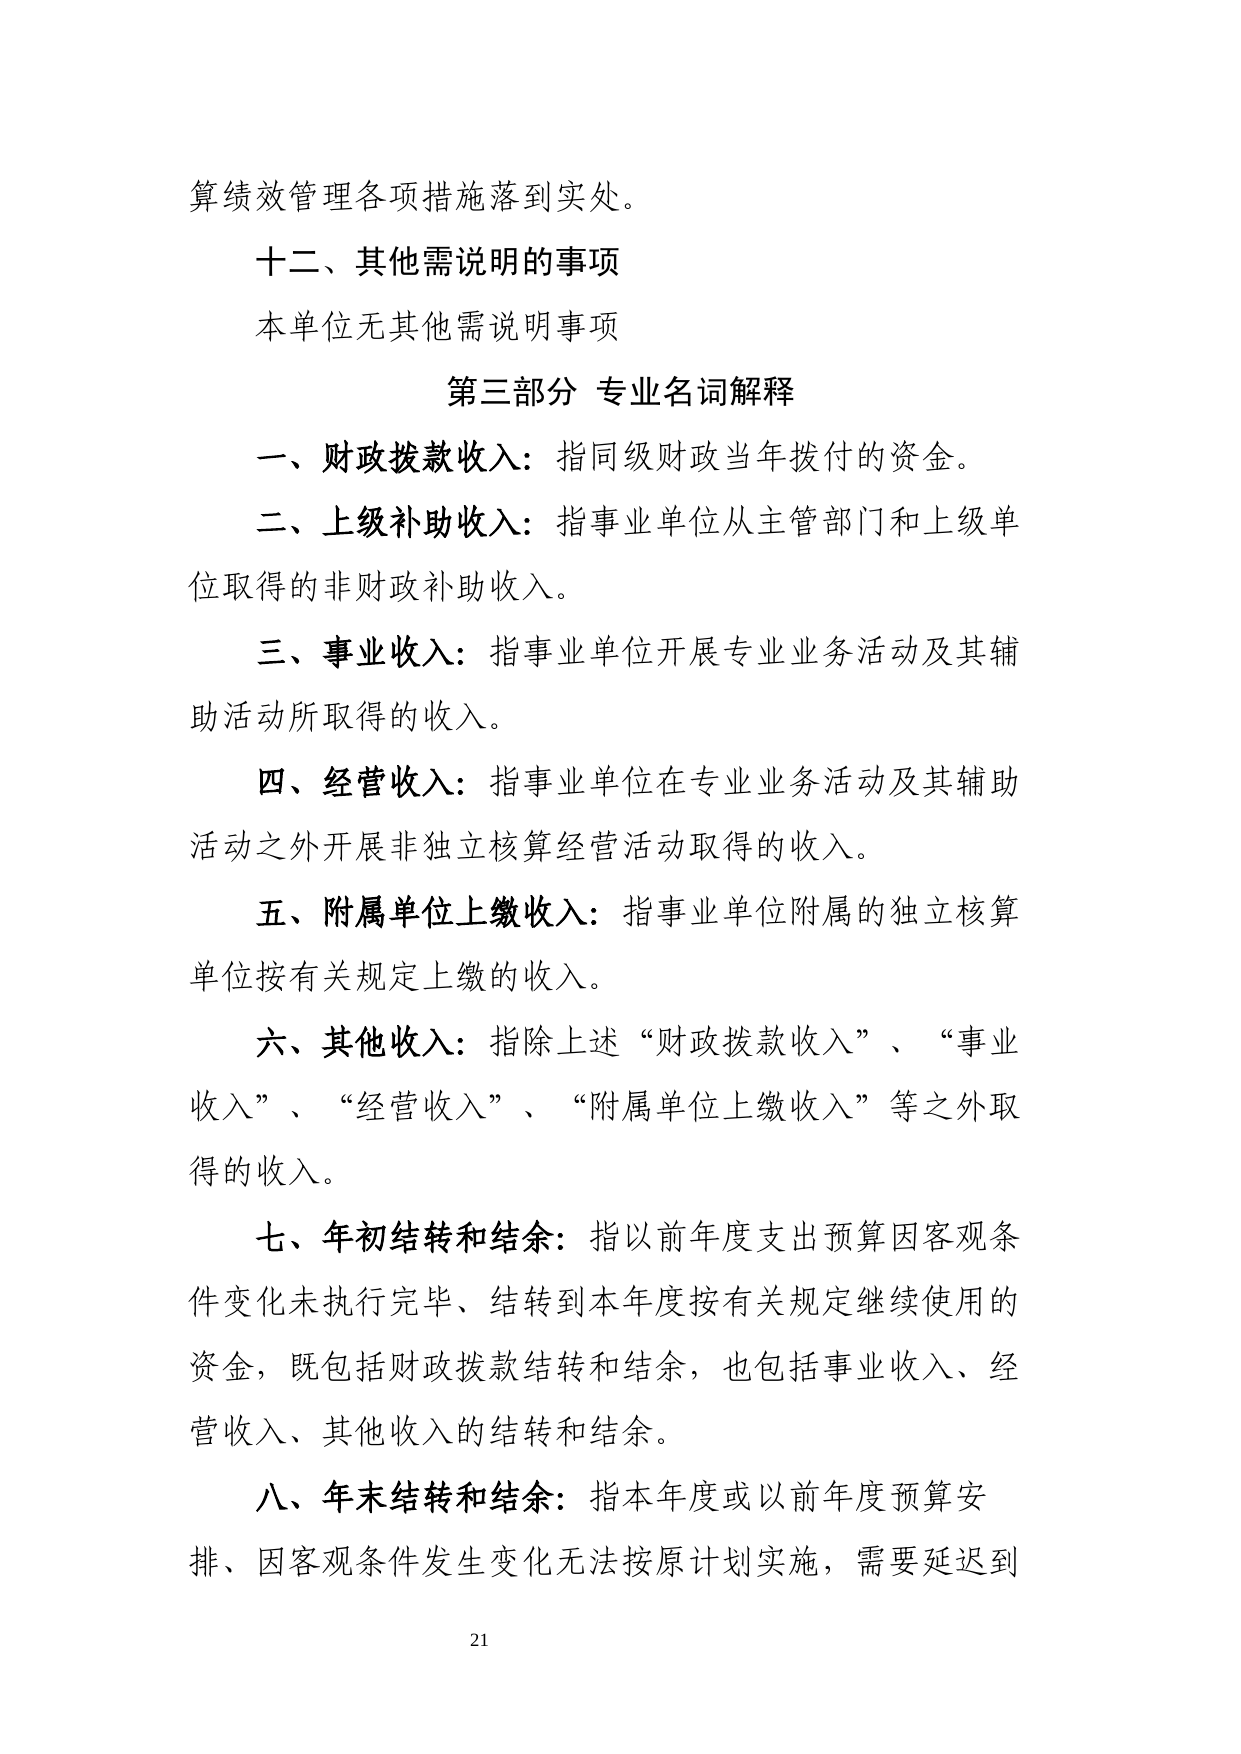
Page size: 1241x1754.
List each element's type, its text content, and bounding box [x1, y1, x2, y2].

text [187, 1462, 1053, 1592]
text 三、事业收入：指事业单位开展专业业务活动及其辅助活动所取得的收入。 [187, 617, 1053, 747]
text 七、年初结转和结余：指以前年度支出预算因客观条件变化未执行完毕、结转到本年度按有关规定继续使用的资金，既包括财政拨款结转和结余，也包括事业收入、经营收入、其他收入的结转和结余。 [187, 1202, 1053, 1462]
text 本单位无其他需说明事项 [187, 292, 1053, 357]
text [187, 162, 1053, 227]
text 十二、其他需说明的事项 [187, 227, 1053, 292]
text 一、财政拨款收入：指同级财政当年拨付的资金。 [187, 422, 1053, 487]
text 四、经营收入：指事业单位在专业业务活动及其辅助活动之外开展非独立核算经营活动取得的收入。 [187, 747, 1053, 877]
text 六、其他收入：指除上述“财政拨款收入”、“事业收入”、“经营收入”、“附属单位上缴收入”等之外取得的收入。 [187, 1007, 1053, 1202]
text 第三部分 专业名词解释 [187, 357, 1053, 422]
text 五、附属单位上缴收入：指事业单位附属的独立核算单位按有关规定上缴的收入。 [187, 877, 1053, 1007]
text 二、上级补助收入：指事业单位从主管部门和上级单位取得的非财政补助收入。 [187, 487, 1053, 617]
